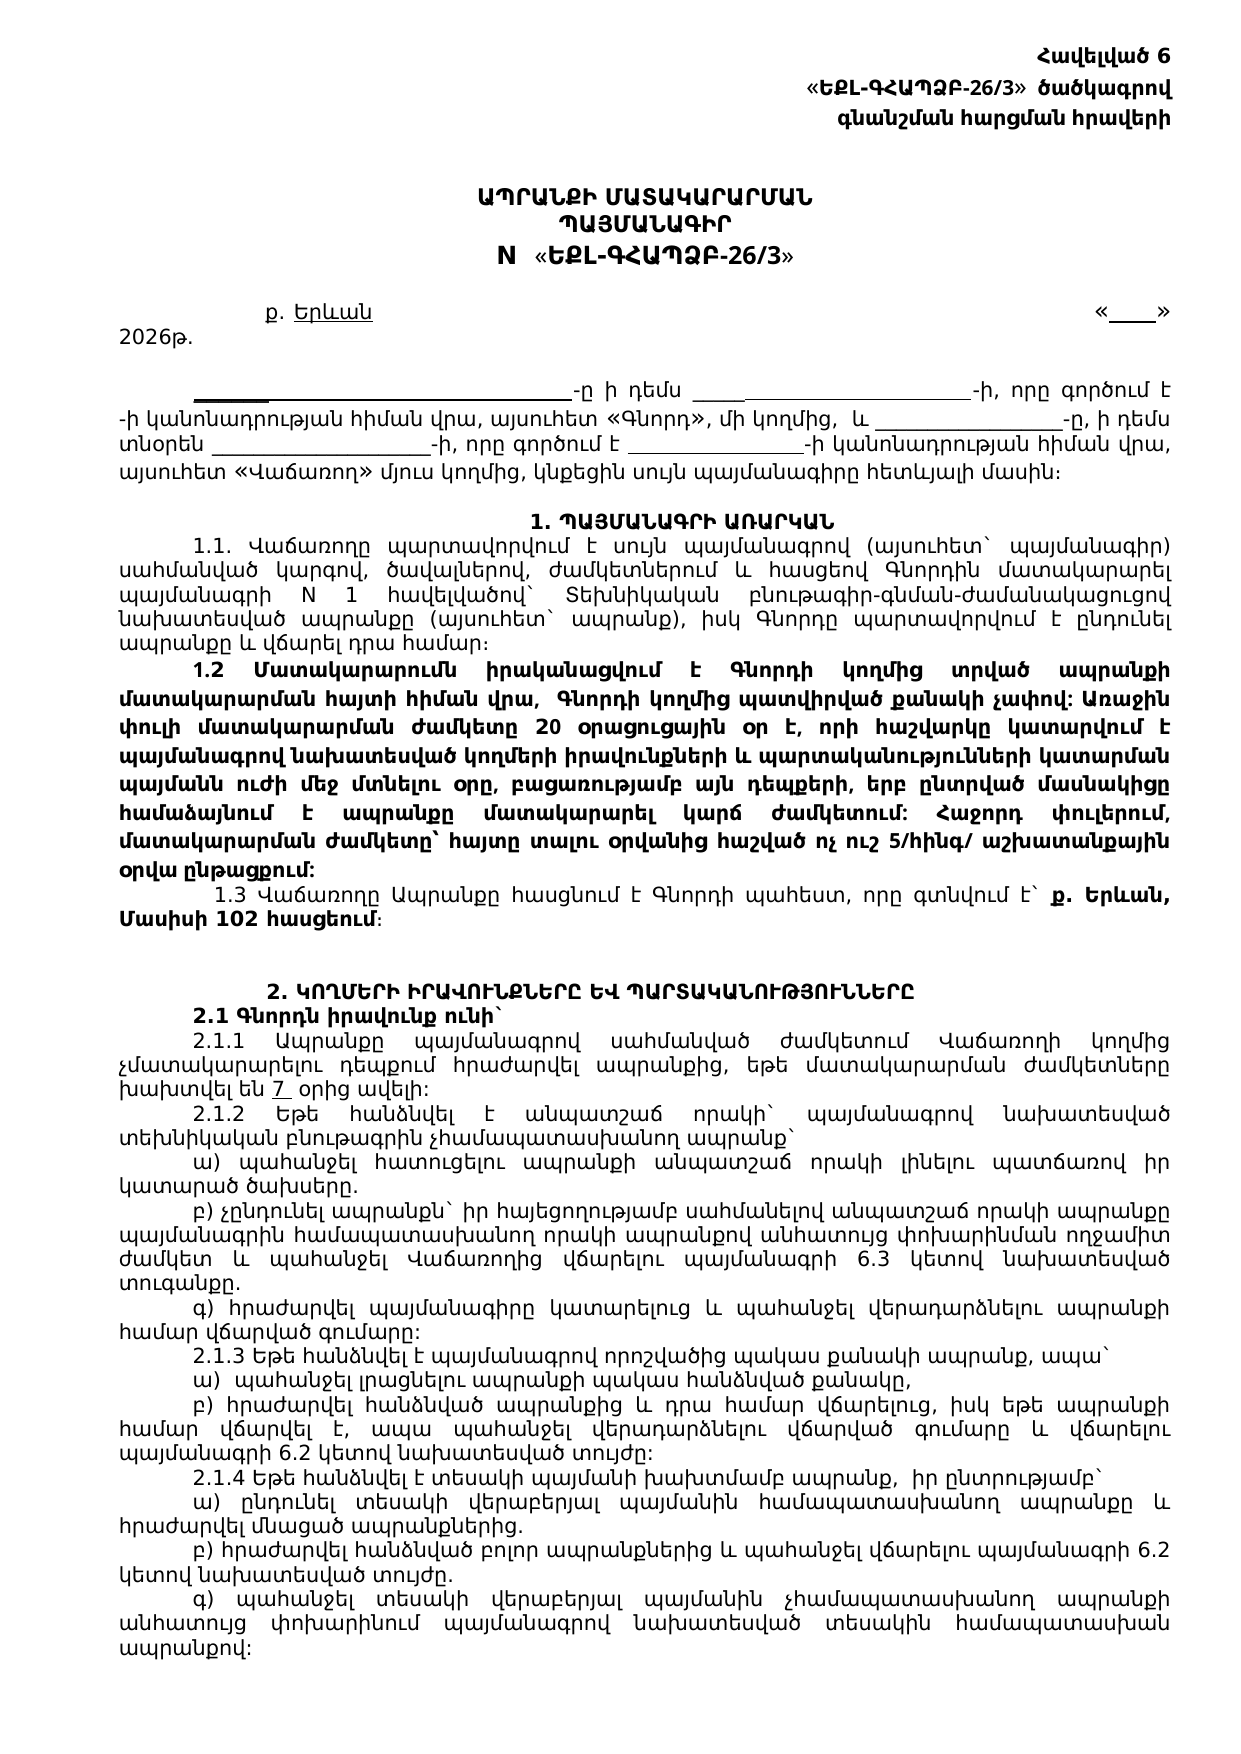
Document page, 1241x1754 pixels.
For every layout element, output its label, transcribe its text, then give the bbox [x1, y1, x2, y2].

list 1.2 Մատակարարումն իրականացվում է Գնորդի կողմից տրված ապրանքի մատակարարման հայտի հիման վրա, Գնորդի կողմից պատվիրված քանակի չափով: Առաջին փուլի մատակարարման ժամկետը 20 օրացուցային օր է, որի հաշվարկը կատարվում է պայմանագրով նախատեսված կողմերի իրավունքների և պարտականությունների կատարման պայմանն ուժի մեջ մտնելու օրը, բացառությամբ այն դեպքերի, երբ ընտրված մասնակիցը համաձայնում է ապրանքը մատակարարել կարճ ժամկետում: Հաջորդ փուլերում, մատակարարման ժամկետը՝ հայտը տալու օրվանից հաշված ոչ ուշ 5/հինգ/ աշխատանքային օրվա ընթացքում: [118, 656, 1171, 883]
list 1.1. Վաճառողը պարտավորվում է սույն պայմանագրով (այսուհետ` պայմանագիր) սահմանված կարգով, ծավալներով, ժամկետներում և հասցեով Գնորդին մատակարարել պայմանագրի N 1 հավելվածով` Տեխնիկական բնութագիր-գնման-ժամանակացուցով նախատեսված ապրանքը (այսուհետ` ապրանք), իսկ Գնորդը պարտավորվում է ընդունել ապրանքը և վճարել դրա համար։ [118, 534, 1171, 656]
text ք. Երևան « » 2026թ. [118, 296, 1171, 350]
text գ) պահանջել տեսակի վերաբերյալ պայմանին չհամապատասխանող ապրանքի անհատույց փոխարինում պայմանագրով նախատեսված տեսակին համապատասխան ապրանքով: [118, 1587, 1171, 1660]
text ԱՊՐԱՆՔԻ ՄԱՏԱԿԱՐԱՐՄԱՆ [104, 184, 1171, 211]
text 1.3 Վաճառողը Ապրանքը հասցնում է Գնորդի պահեստ, որը գտնվում է` ք. Երևան, Մասիսի 102 հասցեում։ [118, 883, 1171, 932]
text 2.1.3 Եթե հանձնվել է պայմանագրով որոշվածից պակաս քանակի ապրանք, ապա` [118, 1344, 1171, 1368]
text ա) պահանջել լրացնելու ապրանքի պակաս հանձնված քանակը, [118, 1368, 1171, 1393]
text 2.1.2 Եթե հանձնվել է անպատշաճ որակի` պայմանագրով նախատեսված տեխնիկական բնութագրին չհամապատասխանող ապրանք` [118, 1102, 1171, 1150]
text բ) հրաժարվել հանձնված ապրանքից և դրա համար վճարելուց, իսկ եթե ապրանքի համար վճարվել է, ապա պահանջել վերադարձնելու վճարված գումարը և վճարելու պայմանագրի 6.2 կետով նախատեսված տույժը: [118, 1393, 1171, 1466]
text գնանշման հարցման հրավերի [118, 103, 1171, 131]
text բ) չընդունել ապրանքն` իր հայեցողությամբ սահմանելով անպատշաճ որակի ապրանքը պայմանագրին համապատասխանող որակի ապրանքով անհատույց փոխարինման ողջամիտ ժամկետ և պահանջել Վաճառողից վճարելու պայմանագրի 6.3 կետով նախատեսված տուգանքը. [118, 1199, 1171, 1296]
text 1. ՊԱՅՄԱՆԱԳՐԻ ԱՌԱՐԿԱՆ [118, 510, 1171, 534]
text 2.1 Գնորդն իրավունք ունի` [118, 1004, 1171, 1029]
text գ) հրաժարվել պայմանագիրը կատարելուց և պահանջել վերադարձնելու ապրանքի համար վճարված գումարը: [118, 1296, 1171, 1344]
text Հավելված 6 [118, 44, 1171, 69]
text ՊԱՅՄԱՆԱԳԻՐ [104, 211, 1171, 238]
text բ) հրաժարվել հանձնված բոլոր ապրանքներից և պահանջել վճարելու պայմանագրի 6.2 կետով նախատեսված տույժը. [118, 1538, 1171, 1587]
text N «ԵՔԼ-ԳՀԱՊՁԲ-26/3» [104, 238, 1171, 272]
text ա) պահանջել հատուցելու ապրանքի անպատշաճ որակի լինելու պատճառով իր կատարած ծախսերը. [118, 1150, 1171, 1199]
text ա) ընդունել տեսակի վերաբերյալ պայմանին համապատասխանող ապրանքը և հրաժարվել մնացած ապրանքներից. [118, 1490, 1171, 1538]
text «ԵՔԼ-ԳՀԱՊՁԲ-26/3» ծածկագրով [118, 69, 1171, 103]
text 2.1.4 Եթե հանձնվել է տեսակի պայմանի խախտմամբ ապրանք, իր ընտրությամբ` [118, 1466, 1171, 1490]
text 2.1.1 Ապրանքը պայմանագրով սահմանված ժամկետում Վաճառողի կողմից չմատակարարելու դեպքում հրաժարվել ապրանքից, եթե մատակարարման ժամկետները խախտվել են 7 օրից ավելի: [118, 1029, 1171, 1102]
text ______ -ը ի դեմս _____ -ի, որը գործում է -ի կանոնադրության հիման վրա, այսուհետ «Գնորդ», մի կողմից, և __________________-ը, ի դեմս տնօրեն _____________________-ի, որը գործում է -ի կանոնադրության հիման վրա, այսուհետ «Վաճառող» մյուս կողմից, կնքեցին սույն պայմանագիրը հետևյալի մասին։ [118, 374, 1171, 486]
text 2. ԿՈՂՄԵՐԻ ԻՐԱՎՈՒՆՔՆԵՐԸ ԵՎ ՊԱՐՏԱԿԱՆՈՒԹՅՈՒՆՆԵՐԸ [118, 980, 1171, 1004]
